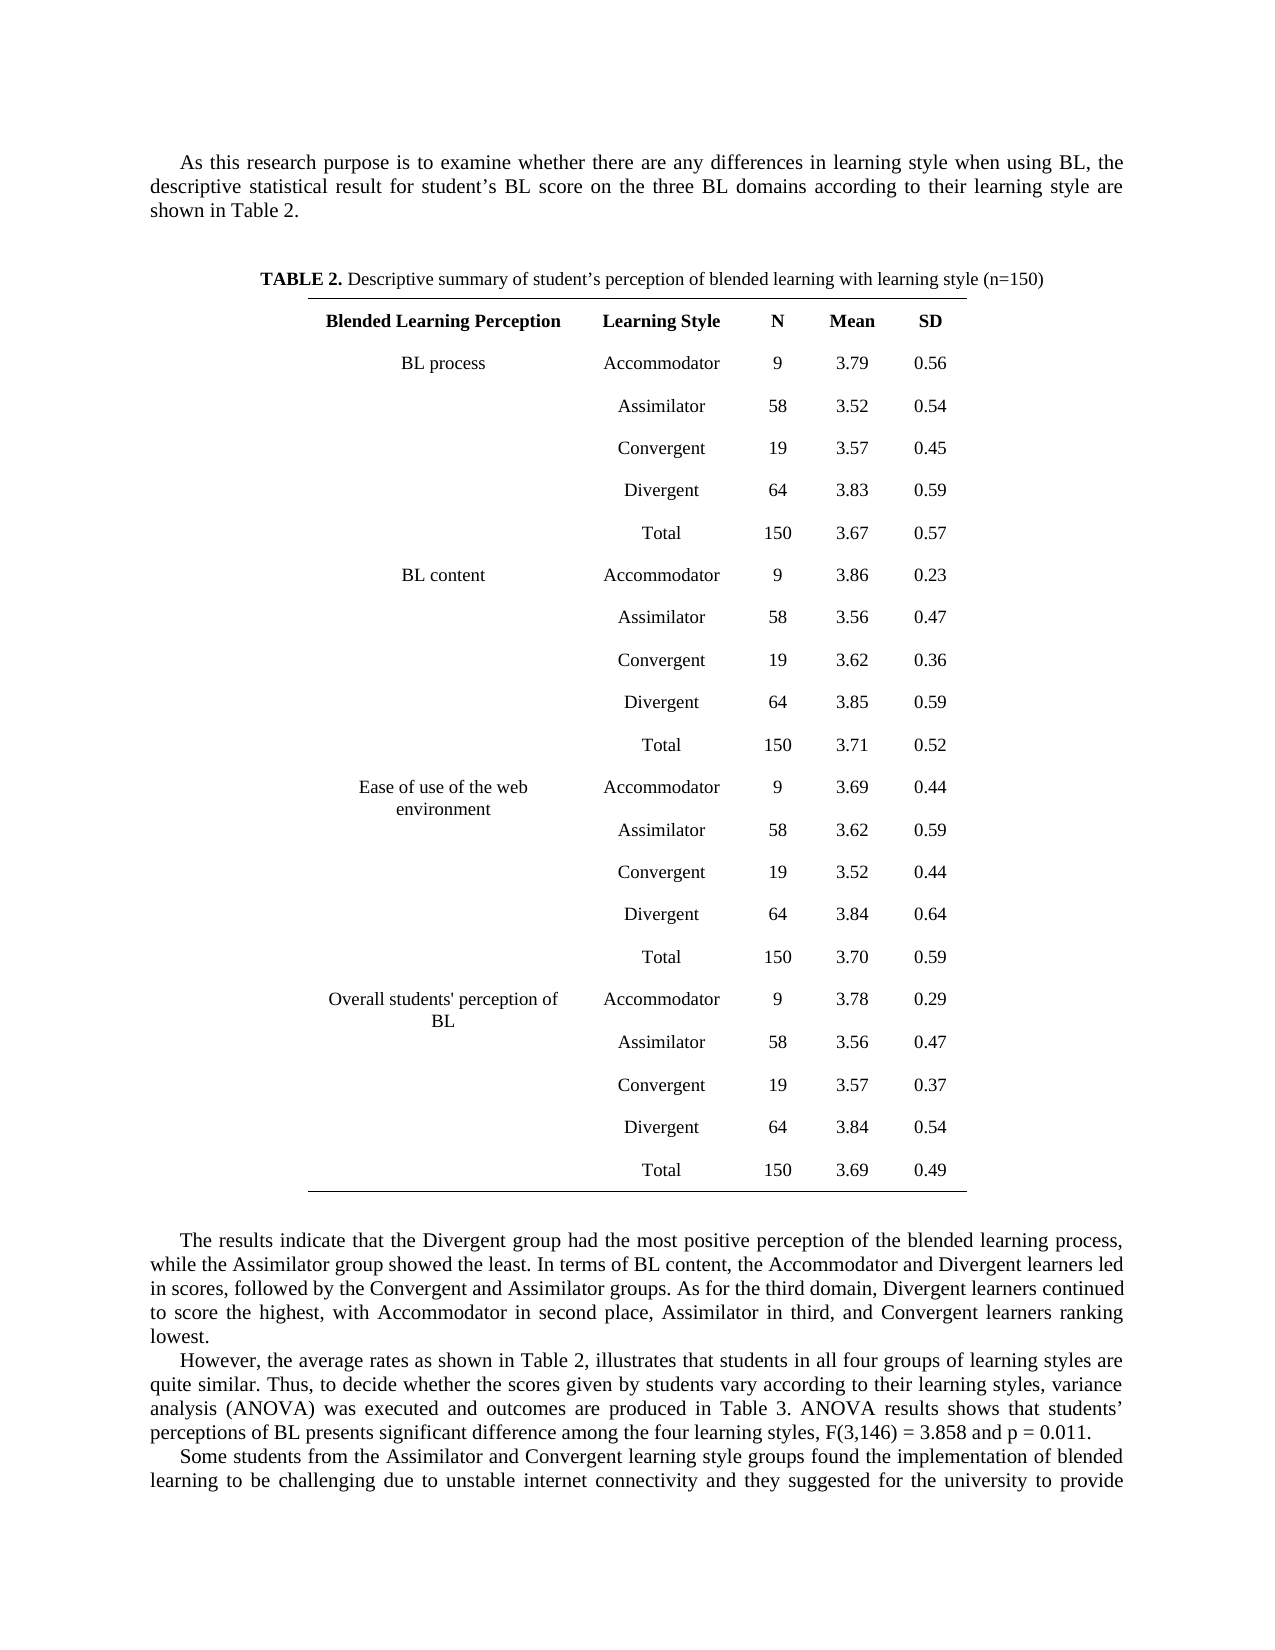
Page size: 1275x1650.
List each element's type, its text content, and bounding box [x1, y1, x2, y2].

table_cell Total [579, 935, 744, 978]
table_cell Divergent [579, 893, 744, 935]
table_cell 0.64 [894, 893, 967, 935]
table_cell 9 [744, 766, 811, 808]
table_cell 0.56 [894, 342, 967, 384]
table_cell 3.84 [811, 1106, 894, 1148]
table_cell 0.47 [894, 1020, 967, 1063]
table_cell Assimilator [579, 1020, 744, 1063]
table_cell Total [579, 723, 744, 766]
table_cell 64 [744, 469, 811, 511]
table_cell Convergent [579, 850, 744, 893]
table_cell 3.84 [811, 893, 894, 935]
table_cell 150 [744, 935, 811, 978]
table_cell 3.56 [811, 596, 894, 638]
table_cell 19 [744, 426, 811, 469]
table_cell 3.70 [811, 935, 894, 978]
table_cell Ease of use of the web environment [308, 766, 578, 978]
table_cell 150 [744, 511, 811, 554]
table_cell 3.83 [811, 469, 894, 511]
table_cell 3.52 [811, 384, 894, 426]
table_cell Convergent [579, 639, 744, 681]
table_cell Convergent [579, 1064, 744, 1106]
table_cell 0.36 [894, 639, 967, 681]
table_cell 0.54 [894, 1106, 967, 1148]
table_cell 0.59 [894, 935, 967, 978]
table_cell 0.49 [894, 1148, 967, 1191]
table_cell Divergent [579, 1106, 744, 1148]
table_cell 3.52 [811, 850, 894, 893]
table_cell Divergent [579, 469, 744, 511]
table_cell 9 [744, 342, 811, 384]
table_cell 3.56 [811, 1020, 894, 1063]
table_header Mean [811, 299, 894, 342]
table_cell 0.52 [894, 723, 967, 766]
table_cell 0.45 [894, 426, 967, 469]
table_cell 150 [744, 723, 811, 766]
table_cell 0.23 [894, 554, 967, 596]
table_cell Accommodator [579, 978, 744, 1020]
table_cell Assimilator [579, 596, 744, 638]
table_cell 0.59 [894, 808, 967, 850]
table_cell 3.62 [811, 639, 894, 681]
table_cell Accommodator [579, 342, 744, 384]
text TABLE 2. Descriptive summary of student’s perception of blended learning with learning style (n=150) [150, 268, 1125, 289]
table_cell 0.47 [894, 596, 967, 638]
table_cell 0.54 [894, 384, 967, 426]
table_cell 0.37 [894, 1064, 967, 1106]
table_cell 0.29 [894, 978, 967, 1020]
table_cell 0.59 [894, 681, 967, 723]
table_cell Overall students' perception of BL [308, 978, 578, 1191]
table_cell 3.57 [811, 426, 894, 469]
table_cell 19 [744, 639, 811, 681]
table_header Blended Learning Perception [308, 299, 578, 342]
table_cell BL process [308, 342, 578, 554]
table_cell 0.59 [894, 469, 967, 511]
table_header Learning Style [579, 299, 744, 342]
table_cell Total [579, 511, 744, 554]
table_cell 58 [744, 596, 811, 638]
table_cell Assimilator [579, 384, 744, 426]
table_cell 64 [744, 893, 811, 935]
table_cell 58 [744, 1020, 811, 1063]
table_header N [744, 299, 811, 342]
table_cell 3.57 [811, 1064, 894, 1106]
table_cell Accommodator [579, 766, 744, 808]
table_cell BL content [308, 554, 578, 766]
table_cell 9 [744, 554, 811, 596]
table_cell 0.44 [894, 766, 967, 808]
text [150, 1444, 1125, 1492]
table_cell 3.79 [811, 342, 894, 384]
table_cell 3.67 [811, 511, 894, 554]
table_cell 3.86 [811, 554, 894, 596]
table_cell 64 [744, 1106, 811, 1148]
table_cell 58 [744, 808, 811, 850]
table_cell 3.69 [811, 1148, 894, 1191]
table_cell 3.85 [811, 681, 894, 723]
table_cell 3.78 [811, 978, 894, 1020]
text The results indicate that the Divergent group had the most positive perception of the blended learning process, while the Assimilator group showed the least. In terms of BL content, the Accommodator and Divergent learners led in scores, followed by the Convergent and Assimilator groups. As for the third domain, Divergent learners continued to score the highest, with Accommodator in second place, Assimilator in third, and Convergent learners ranking lowest. [150, 1228, 1125, 1348]
table_cell 3.62 [811, 808, 894, 850]
table_cell 0.57 [894, 511, 967, 554]
table_header SD [894, 299, 967, 342]
table_cell Assimilator [579, 808, 744, 850]
text However, the average rates as shown in Table 2, illustrates that students in all four groups of learning styles are quite similar. Thus, to decide whether the scores given by students vary according to their learning styles, variance analysis (ANOVA) was executed and outcomes are produced in Table 3. ANOVA results shows that students’ perceptions of BL presents significant difference among the four learning styles, F(3,146) = 3.858 and p = 0.011. [150, 1348, 1125, 1444]
table_cell Divergent [579, 681, 744, 723]
table_cell 19 [744, 1064, 811, 1106]
table_cell 3.69 [811, 766, 894, 808]
table_cell 0.44 [894, 850, 967, 893]
table_cell 3.71 [811, 723, 894, 766]
table_cell 64 [744, 681, 811, 723]
table_cell Convergent [579, 426, 744, 469]
table_cell 150 [744, 1148, 811, 1191]
table_cell 19 [744, 850, 811, 893]
table_cell 9 [744, 978, 811, 1020]
table_cell Accommodator [579, 554, 744, 596]
text As this research purpose is to examine whether there are any differences in learning style when using BL, the descriptive statistical result for student’s BL score on the three BL domains according to their learning style are shown in Table 2. [150, 150, 1125, 222]
table_cell 58 [744, 384, 811, 426]
table_cell Total [579, 1148, 744, 1191]
